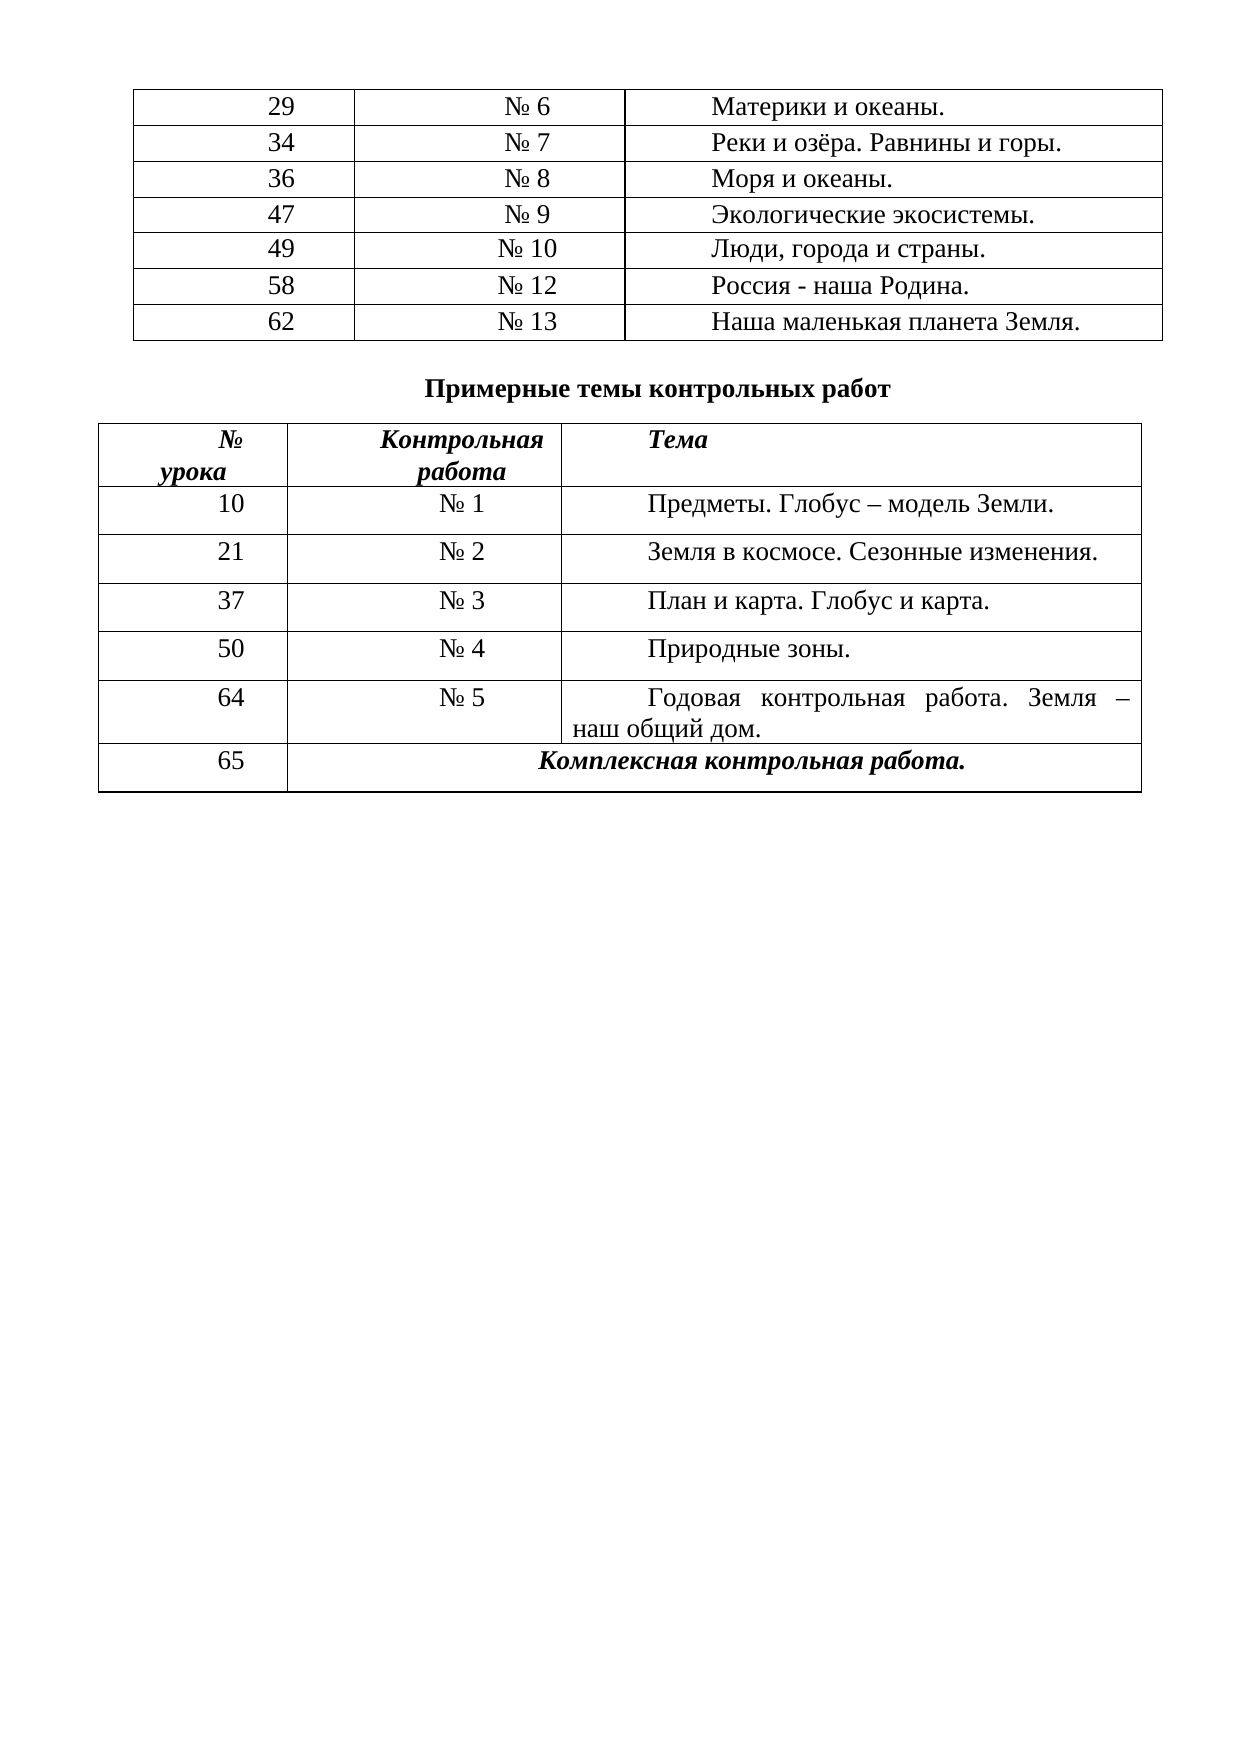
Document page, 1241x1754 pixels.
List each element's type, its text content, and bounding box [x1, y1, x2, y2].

table_cell № 7 [355, 126, 624, 161]
table_cell № 8 [355, 162, 624, 197]
table_cell 36 [134, 162, 354, 197]
table_header № урока [99, 424, 287, 486]
text Примерные темы контрольных работ [89, 372, 1152, 403]
table_cell Предметы. Глобус – модель Земли. [562, 487, 1141, 534]
table_cell Материки и океаны. [626, 90, 1162, 125]
table_header Тема [562, 424, 1141, 486]
table_cell № 6 [355, 90, 624, 125]
table_cell 50 [99, 632, 287, 679]
table_cell Природные зоны. [562, 632, 1141, 679]
table_cell План и карта. Глобус и карта. [562, 584, 1141, 631]
table_cell 29 [134, 90, 354, 125]
table_cell Моря и океаны. [626, 162, 1162, 197]
table_cell 64 [99, 681, 287, 743]
table_cell № 9 [355, 198, 624, 232]
table_cell Земля в космосе. Сезонные изменения. [562, 535, 1141, 583]
table_cell Россия - наша Родина. [626, 269, 1162, 304]
table_cell № 13 [355, 305, 624, 340]
table_cell 21 [99, 535, 287, 583]
table_cell № 5 [288, 681, 561, 743]
table_cell 47 [134, 198, 354, 232]
table_header Контрольная работа [288, 424, 561, 486]
table_cell Годовая контрольная работа. Земля – наш общий дом. [562, 681, 1141, 743]
table_cell 10 [99, 487, 287, 534]
table_cell № 10 [355, 233, 624, 268]
table_cell 37 [99, 584, 287, 631]
table_cell Экологические экосистемы. [626, 198, 1162, 232]
table_cell 65 [99, 744, 287, 791]
table_cell 58 [134, 269, 354, 304]
table_cell Реки и озёра. Равнины и горы. [626, 126, 1162, 161]
table_cell № 4 [288, 632, 561, 679]
table_cell Наша маленькая планета Земля. [626, 305, 1162, 340]
table_cell 34 [134, 126, 354, 161]
table_cell Люди, города и страны. [626, 233, 1162, 268]
table_cell 62 [134, 305, 354, 340]
table_cell Комплексная контрольная работа. [288, 744, 1141, 791]
table_cell № 1 [288, 487, 561, 534]
table_cell № 3 [288, 584, 561, 631]
table_cell № 2 [288, 535, 561, 583]
table_cell 49 [134, 233, 354, 268]
table_cell № 12 [355, 269, 624, 304]
